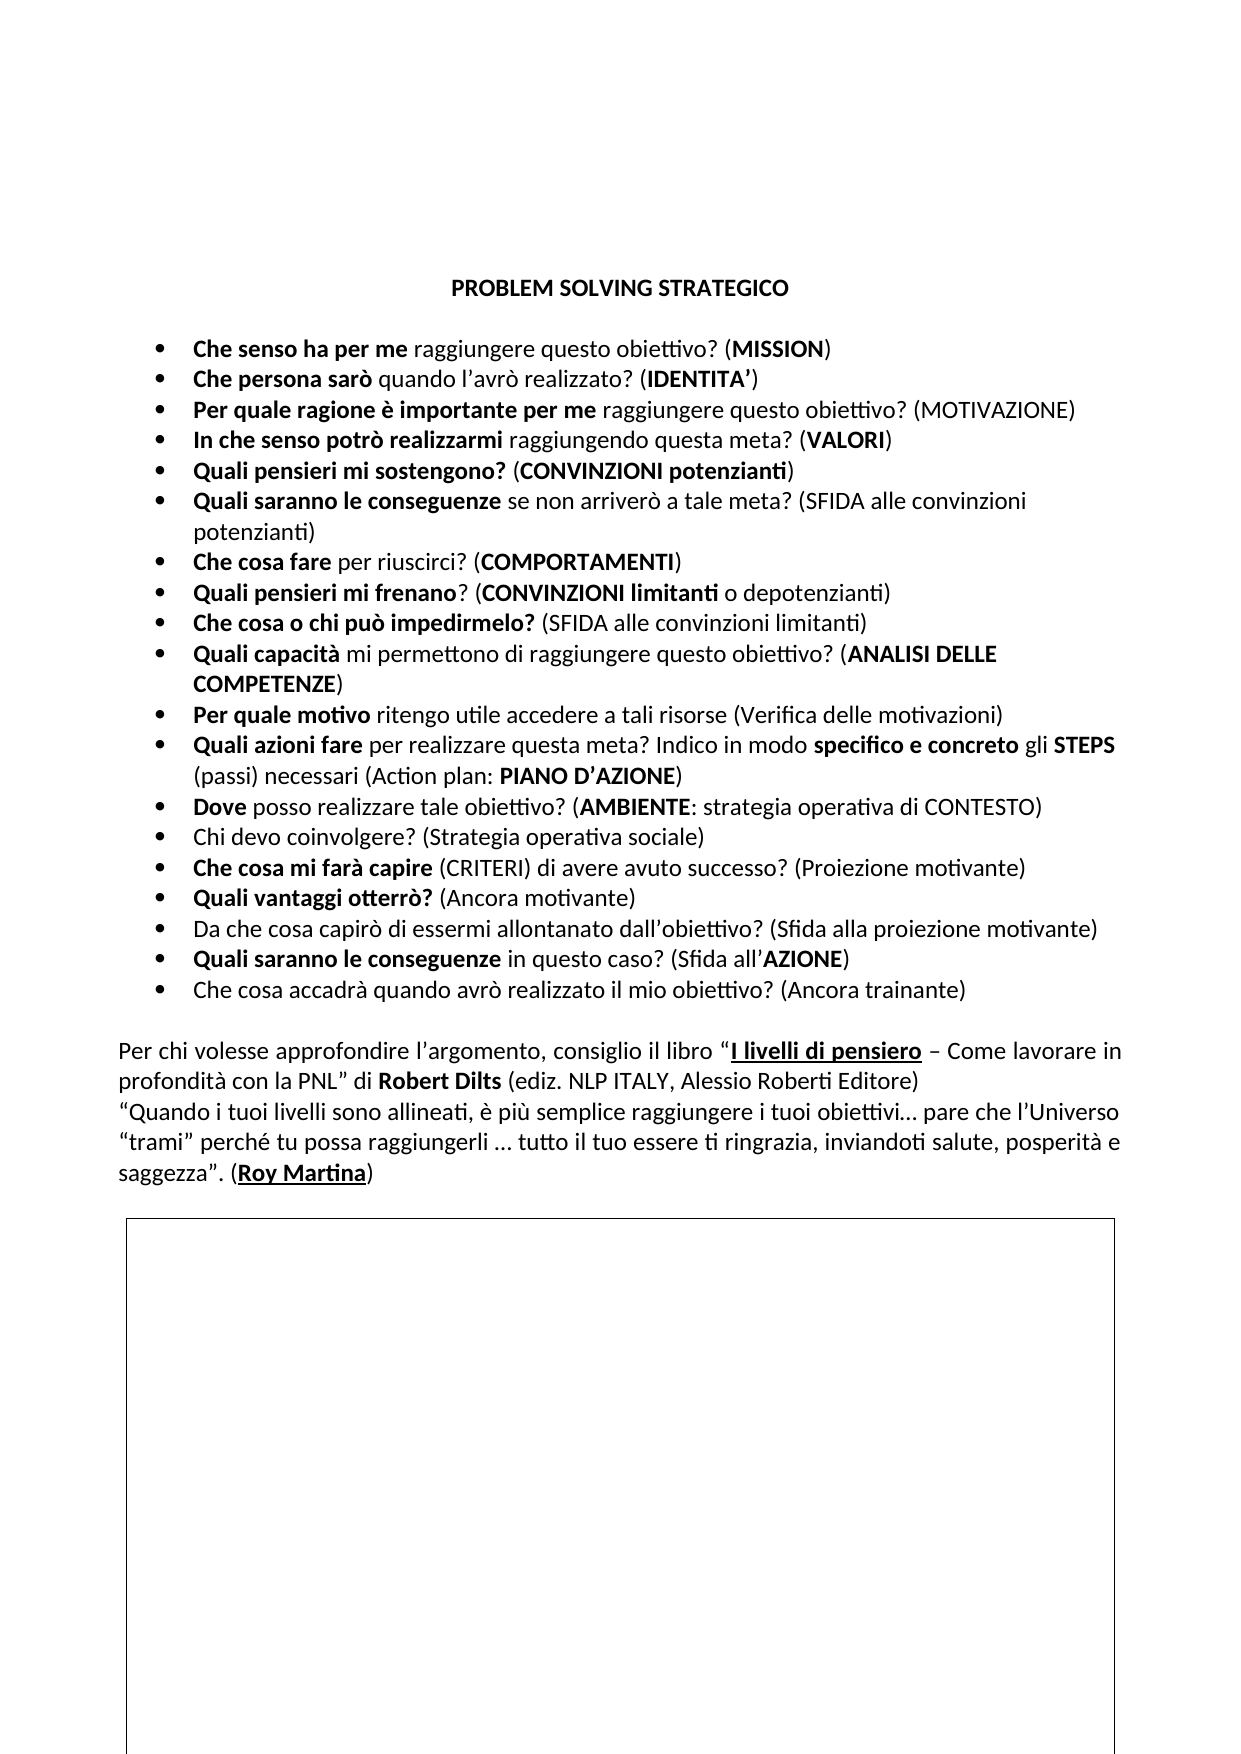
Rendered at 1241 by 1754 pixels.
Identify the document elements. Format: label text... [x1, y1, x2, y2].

list Quali vantaggi otterrò? (Ancora motivante) [156, 882, 1122, 913]
list Che persona sarò quando l’avrò realizzato? (IDENTITA’) [156, 363, 1122, 394]
list Quali capacità mi permettono di raggiungere questo obiettivo? (ANALISI DELLE COMPETENZE) [156, 638, 1122, 699]
list Che cosa o chi può impedirmelo? (SFIDA alle convinzioni limitanti) [156, 607, 1122, 638]
list Che senso ha per me raggiungere questo obiettivo? (MISSION) [156, 333, 1122, 363]
text PROBLEM SOLVING STRATEGICO [118, 272, 1122, 302]
list Quali pensieri mi sostengono? (CONVINZIONI potenzianti) [156, 455, 1122, 485]
list Quali azioni fare per realizzare questa meta? Indico in modo specifico e concreto gli STEPS [156, 729, 1122, 760]
list Che cosa mi farà capire (CRITERI) di avere avuto successo? (Proiezione motivante) [156, 852, 1122, 882]
list In che senso potrò realizzarmi raggiungendo questa meta? (VALORI) [156, 424, 1122, 455]
list Da che cosa capirò di essermi allontanato dall’obiettivo? (Sfida alla proiezione motivante) [156, 913, 1122, 943]
list Quali saranno le conseguenze se non arriverò a tale meta? (SFIDA alle convinzioni potenzianti) [156, 485, 1122, 546]
list Chi devo coinvolgere? (Strategia operativa sociale) [156, 821, 1122, 852]
list Quali pensieri mi frenano? (CONVINZIONI limitanti o depotenzianti) [156, 577, 1122, 607]
list Che cosa accadrà quando avrò realizzato il mio obiettivo? (Ancora trainante) [156, 974, 1122, 1004]
list Per quale motivo ritengo utile accedere a tali risorse (Verifica delle motivazioni) [156, 699, 1122, 729]
text (passi) necessari (Action plan: PIANO D’AZIONE) [193, 760, 1122, 791]
list Per quale ragione è importante per me raggiungere questo obiettivo? (MOTIVAZIONE) [156, 394, 1122, 424]
list Che cosa fare per riuscirci? (COMPORTAMENTI) [156, 546, 1122, 577]
list Dove posso realizzare tale obiettivo? (AMBIENTE: strategia operativa di CONTESTO) [156, 791, 1122, 821]
text Per chi volesse approfondire l’argomento, consiglio il libro “I livelli di pensiero – Come lavorare in profondità con la PNL” di Robert Dilts (ediz. NLP ITALY, Alessio Roberti Editore) [118, 1035, 1122, 1096]
text “Quando i tuoi livelli sono allineati, è più semplice raggiungere i tuoi obiettivi… pare che l’Universo “trami” perché tu possa raggiungerli … tutto il tuo essere ti ringrazia, inviandoti salute, posperità e saggezza”. (Roy Martina) [118, 1096, 1122, 1187]
list Quali saranno le conseguenze in questo caso? (Sfida all’AZIONE) [156, 943, 1122, 974]
